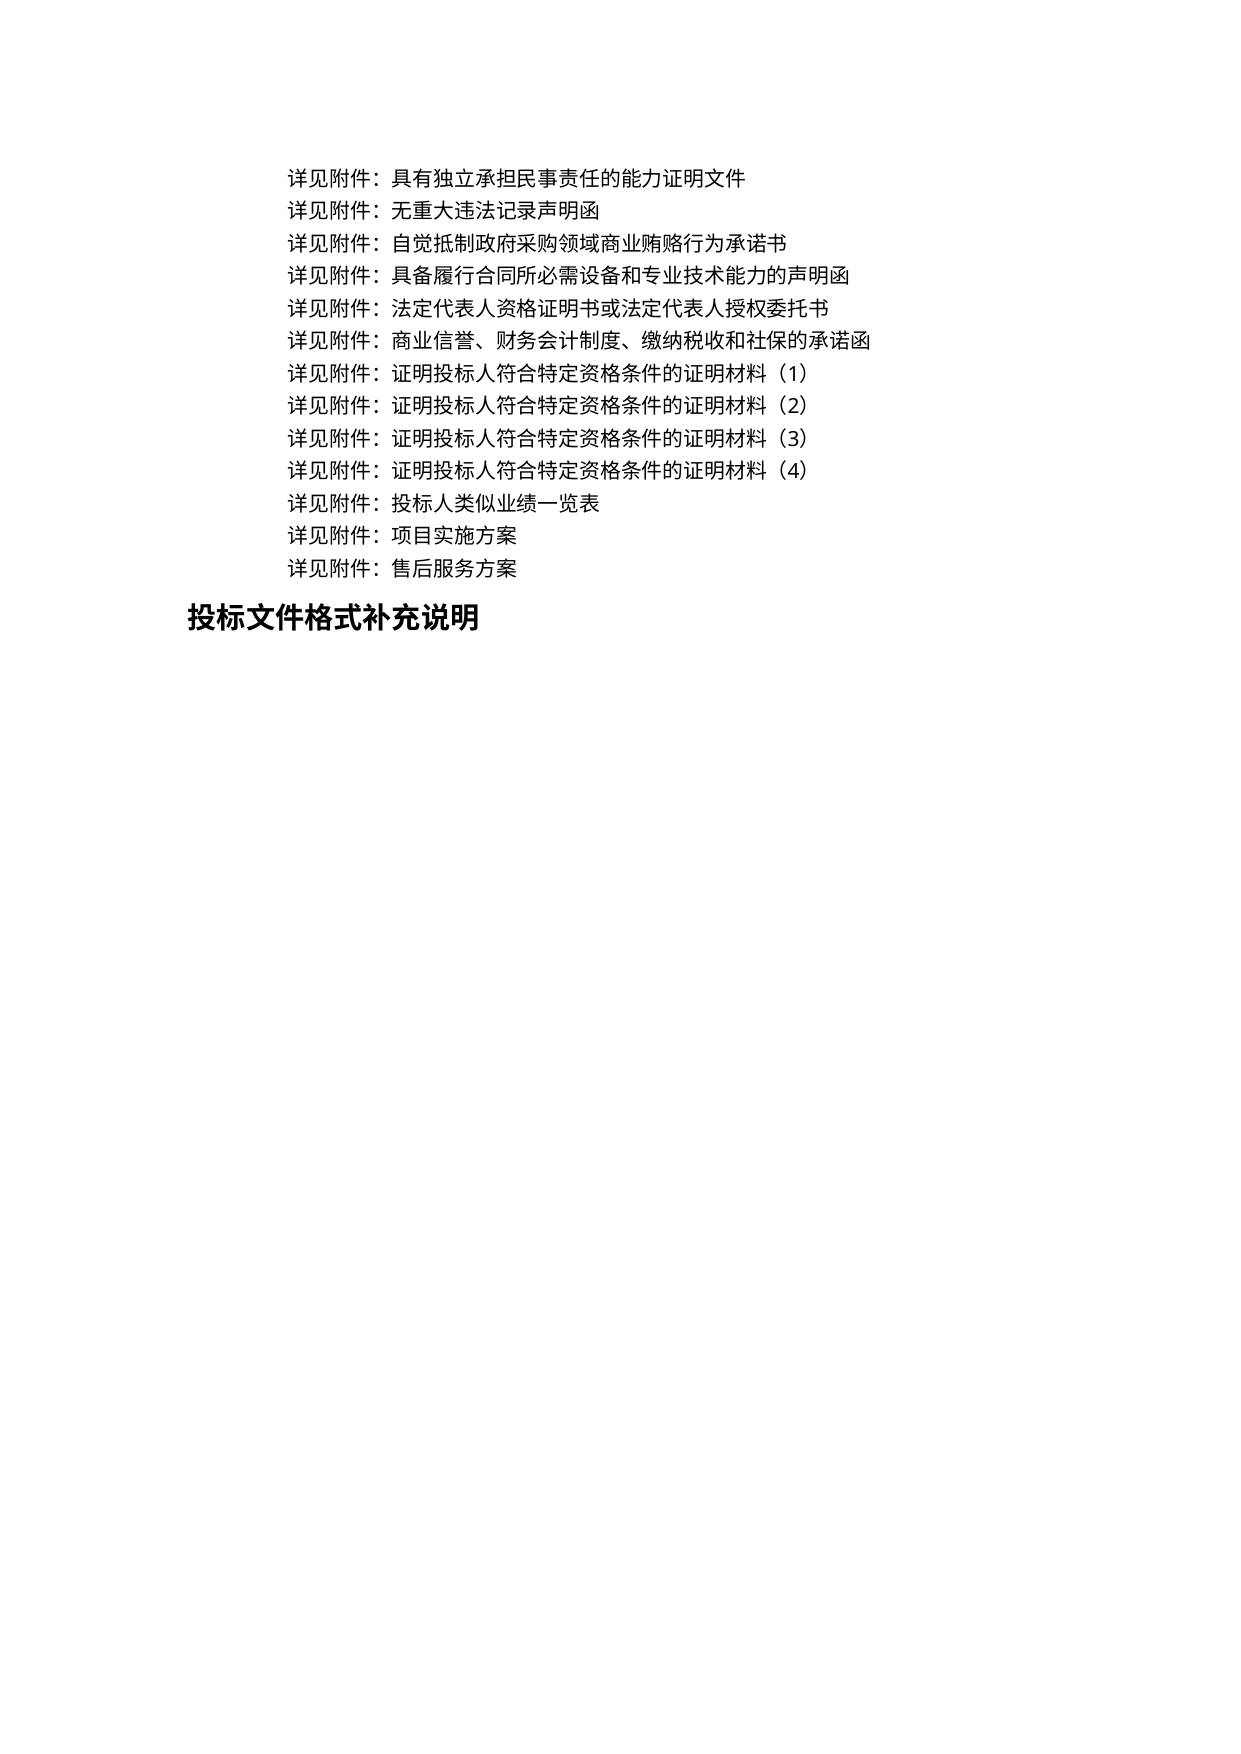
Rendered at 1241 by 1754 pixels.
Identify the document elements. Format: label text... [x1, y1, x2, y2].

text 详见附件：项目实施方案 [187, 519, 1053, 552]
text 详见附件：具有独立承担民事责任的能力证明文件 [187, 162, 1053, 194]
text 详见附件：具备履行合同所必需设备和专业技术能力的声明函 [187, 259, 1053, 292]
text 详见附件：证明投标人符合特定资格条件的证明材料（3） [187, 422, 1053, 454]
text 投标文件格式补充说明 [187, 584, 1053, 649]
text 详见附件：投标人类似业绩一览表 [187, 487, 1053, 519]
text 详见附件：自觉抵制政府采购领域商业贿赂行为承诺书 [187, 227, 1053, 259]
text 详见附件：商业信誉、财务会计制度、缴纳税收和社保的承诺函 [187, 324, 1053, 357]
text 详见附件：证明投标人符合特定资格条件的证明材料（4） [187, 454, 1053, 487]
text 详见附件：证明投标人符合特定资格条件的证明材料（2） [187, 389, 1053, 422]
text 详见附件：售后服务方案 [187, 552, 1053, 584]
text 详见附件：无重大违法记录声明函 [187, 194, 1053, 227]
text 详见附件：证明投标人符合特定资格条件的证明材料（1） [187, 357, 1053, 389]
text 详见附件：法定代表人资格证明书或法定代表人授权委托书 [187, 292, 1053, 324]
